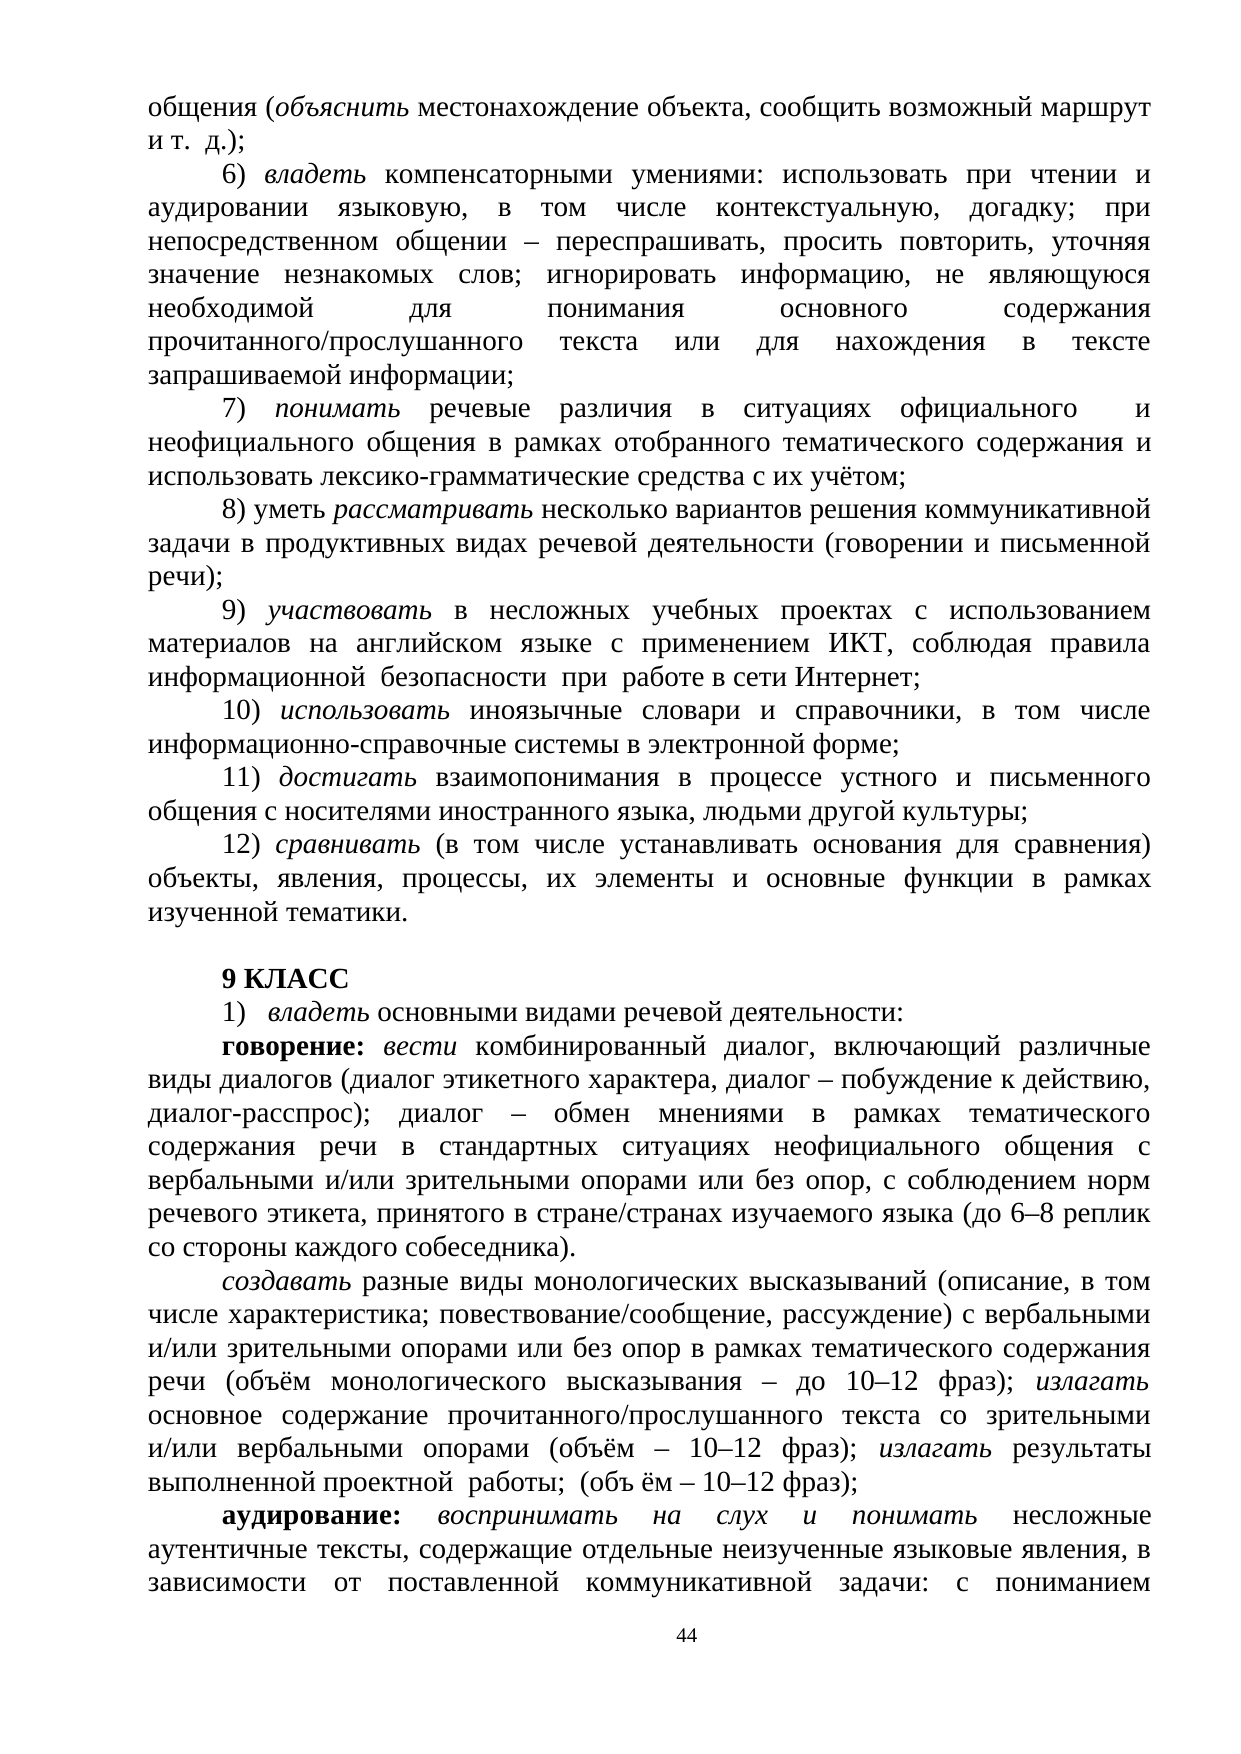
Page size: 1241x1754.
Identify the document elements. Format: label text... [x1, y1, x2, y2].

text 10) использовать иноязычные словари и справочники, в том числе информационно-справочные системы в электронной форме; [148, 692, 1152, 759]
text 8) уметь рассматривать несколько вариантов решения коммуникативной задачи в продуктивных видах речевой деятельности (говорении и письменной речи); [148, 491, 1152, 592]
text 9) участвовать в несложных учебных проектах с использованием материалов на английском языке с применением ИКТ, соблюдая правила информационной безопасности при работе в сети Интернет; [148, 592, 1152, 692]
text создавать разные виды монологических высказываний (описание, в том числе характеристика; повествование/сообщение, рассуждение) с вербальными и/или зрительными опорами или без опор в рамках тематического содержания речи (объём монологического высказывания – до 10–12 фраз); излагать основное содержание прочитанного/прослушанного текста со зрительными и/или вербальными опорами (объём – 10–12 фраз); излагать результаты выполненной проектной работы; (объ ём – 10–12 фраз); [148, 1263, 1152, 1497]
text 7) понимать речевые различия в ситуациях официального и неофициального общения в рамках отобранного тематического содержания и использовать лексико-грамматические средства с их учётом; [148, 391, 1152, 491]
text 6) владеть компенсаторными умениями: использовать при чтении и аудировании языковую, в том числе контекстуальную, догадку; при непосредственном общении – переспрашивать, просить повторить, уточняя значение незнакомых слов; игнорировать информацию, не являющуюся необходимой для понимания основного содержания прочитанного/прослушанного текста или для нахождения в тексте запрашиваемой информации; [148, 156, 1152, 391]
text говорение: вести комбинированный диалог, включающий различные виды диалогов (диалог этикетного характера, диалог – побуждение к действию, диалог-расспрос); диалог – обмен мнениями в рамках тематического содержания речи в стандартных ситуациях неофициального общения с вербальными и/или зрительными опорами или без опор, с соблюдением норм речевого этикета, принятого в стране/странах изучаемого языка (до 6–8 реплик со стороны каждого собеседника). [148, 1028, 1152, 1263]
text 11) достигать взаимопонимания в процессе устного и письменного общения с носителями иностранного языка, людьми другой культуры; [148, 759, 1152, 827]
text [148, 1497, 1152, 1598]
text 1) владеть основными видами речевой деятельности: [148, 994, 1152, 1028]
text 9 КЛАСС [148, 961, 1152, 994]
text 12) сравнивать (в том числе устанавливать основания для сравнения) объекты, явления, процессы, их элементы и основные функции в рамках изученной тематики. [148, 827, 1152, 927]
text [148, 89, 1152, 156]
